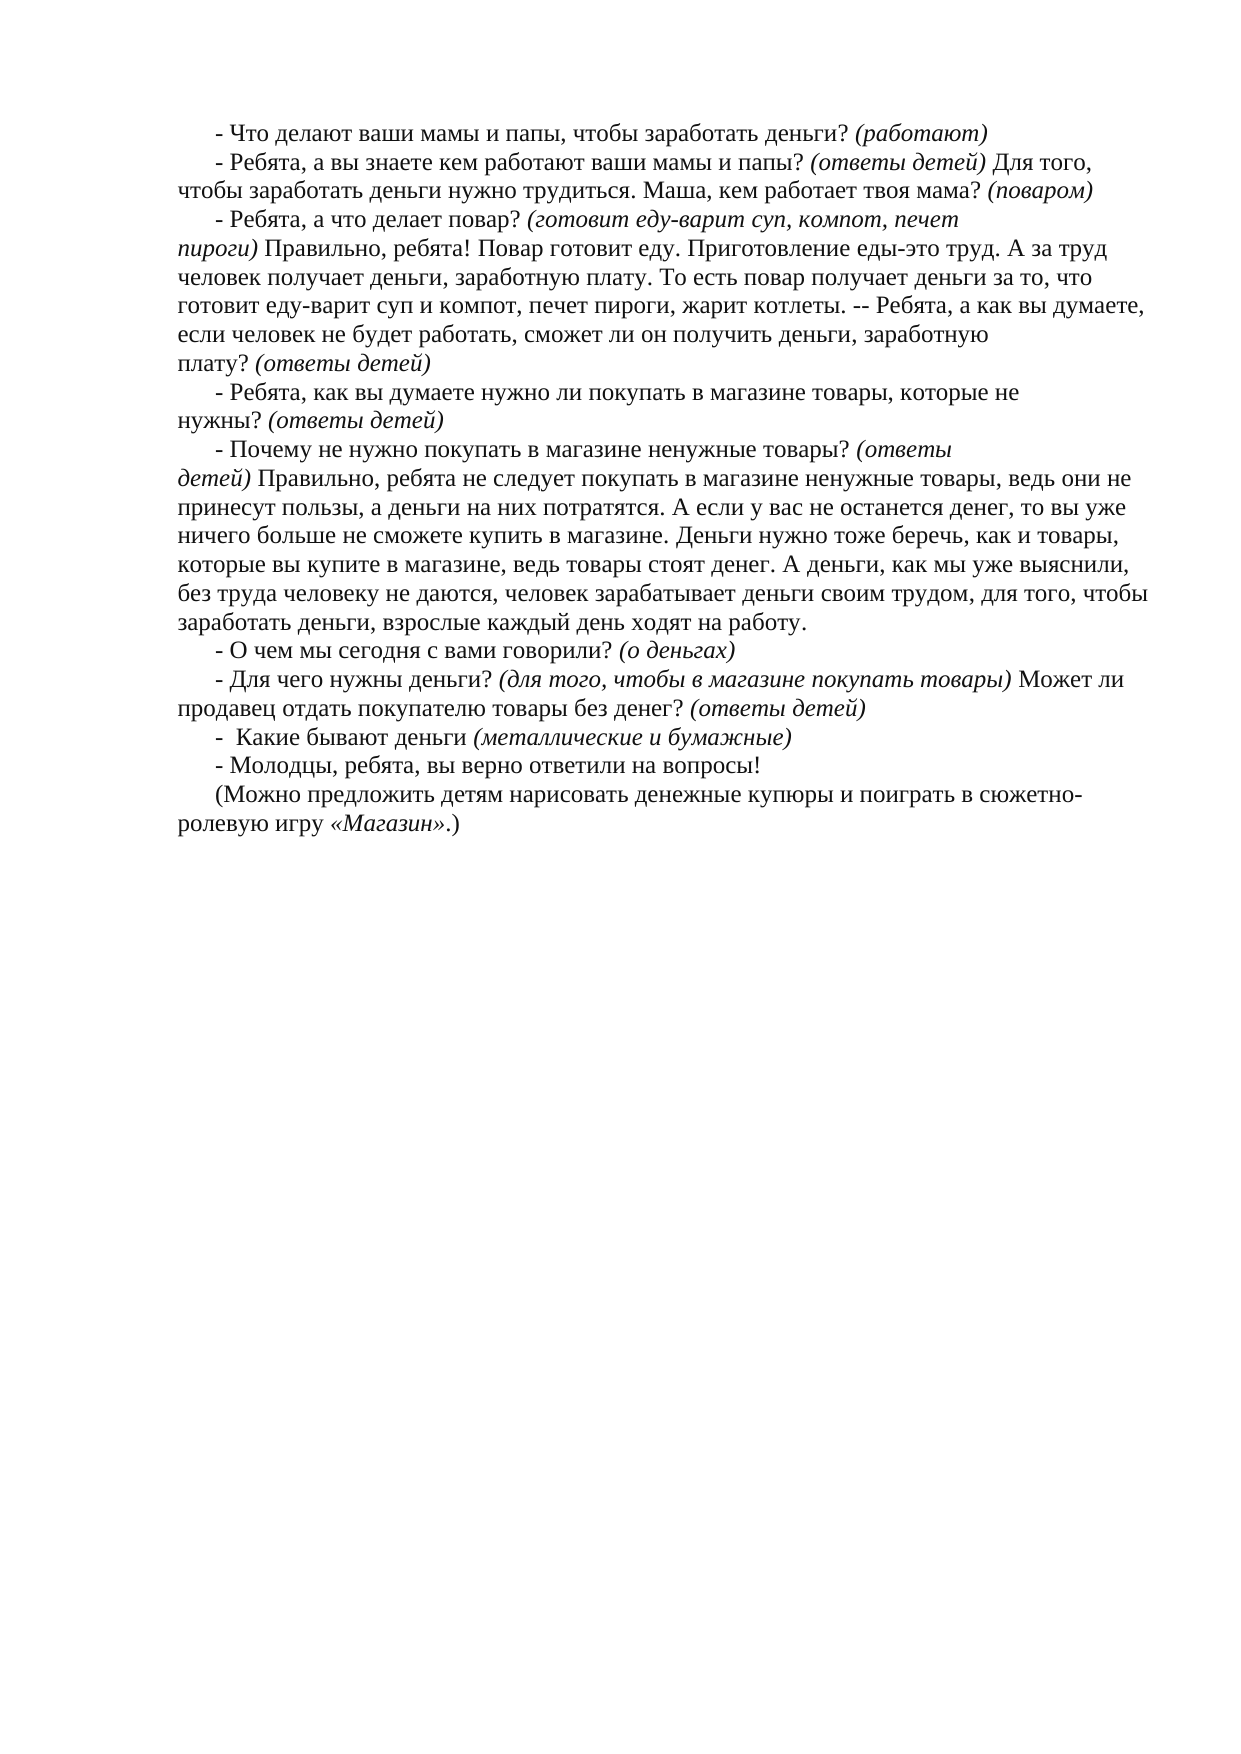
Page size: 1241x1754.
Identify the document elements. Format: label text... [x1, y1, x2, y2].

text (Можно предложить детям нарисовать денежные купюры и поиграть в сюжетно-ролевую игру «Магазин».) [177, 779, 1152, 837]
text - Что делают ваши мамы и папы, чтобы заработать деньги? (работают) [177, 118, 1152, 147]
text - О чем мы сегодня с вами говорили? (о деньгах) [177, 636, 1152, 664]
text - Ребята, как вы думаете нужно ли покупать в магазине товары, которые не нужны? (ответы детей) [177, 377, 1152, 434]
text - Ребята, а что делает повар? (готовит еду-варит суп, компот, печет пироги) Правильно, ребята! Повар готовит еду. Приготовление еды-это труд. А за труд человек получает деньги, заработную плату. То есть повар получает деньги за то, что готовит еду-варит суп и компот, печет пироги, жарит котлеты. -- Ребята, а как вы думаете, если человек не будет работать, сможет ли он получить деньги, заработную плату? (ответы детей) [177, 204, 1152, 377]
text - Для чего нужны деньги? (для того, чтобы в магазине покупать товары) Может ли продавец отдать покупателю товары без денег? (ответы детей) [177, 664, 1152, 722]
text - Ребята, а вы знаете кем работают ваши мамы и папы? (ответы детей) Для того, чтобы заработать деньги нужно трудиться. Маша, кем работает твоя мама? (поваром) [177, 147, 1152, 204]
text - Почему не нужно покупать в магазине ненужные товары? (ответы детей) Правильно, ребята не следует покупать в магазине ненужные товары, ведь они не принесут пользы, а деньги на них потратятся. А если у вас не останется денег, то вы уже ничего больше не сможете купить в магазине. Деньги нужно тоже беречь, как и товары, которые вы купите в магазине, ведь товары стоят денег. А деньги, как мы уже выяснили, без труда человеку не даются, человек зарабатывает деньги своим трудом, для того, чтобы заработать деньги, взрослые каждый день ходят на работу. [177, 434, 1152, 636]
text - Какие бывают деньги (металлические и бумажные) [177, 722, 1152, 751]
text - Молодцы, ребята, вы верно ответили на вопросы! [177, 751, 1152, 779]
